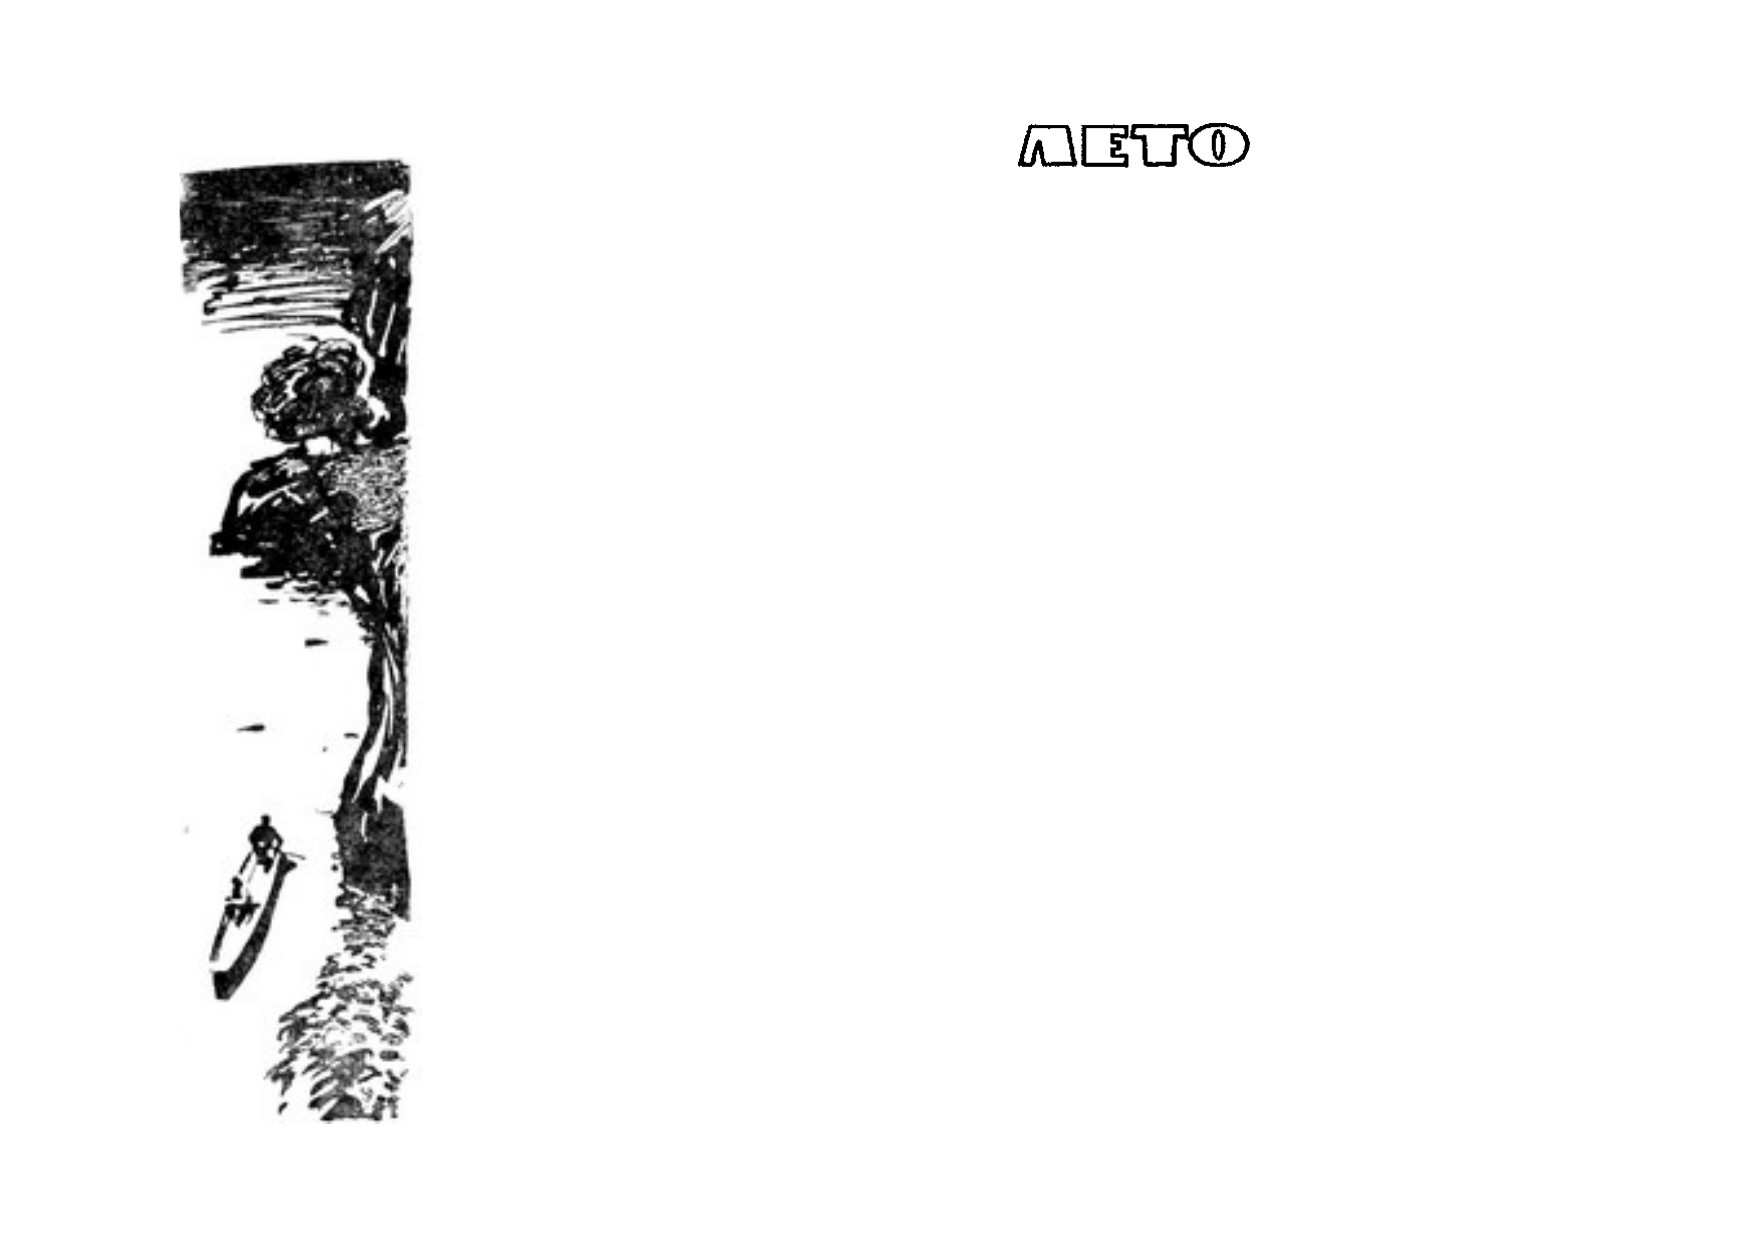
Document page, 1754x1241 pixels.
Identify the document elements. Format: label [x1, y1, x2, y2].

picture [1016, 121, 1256, 174]
picture [179, 157, 422, 1124]
